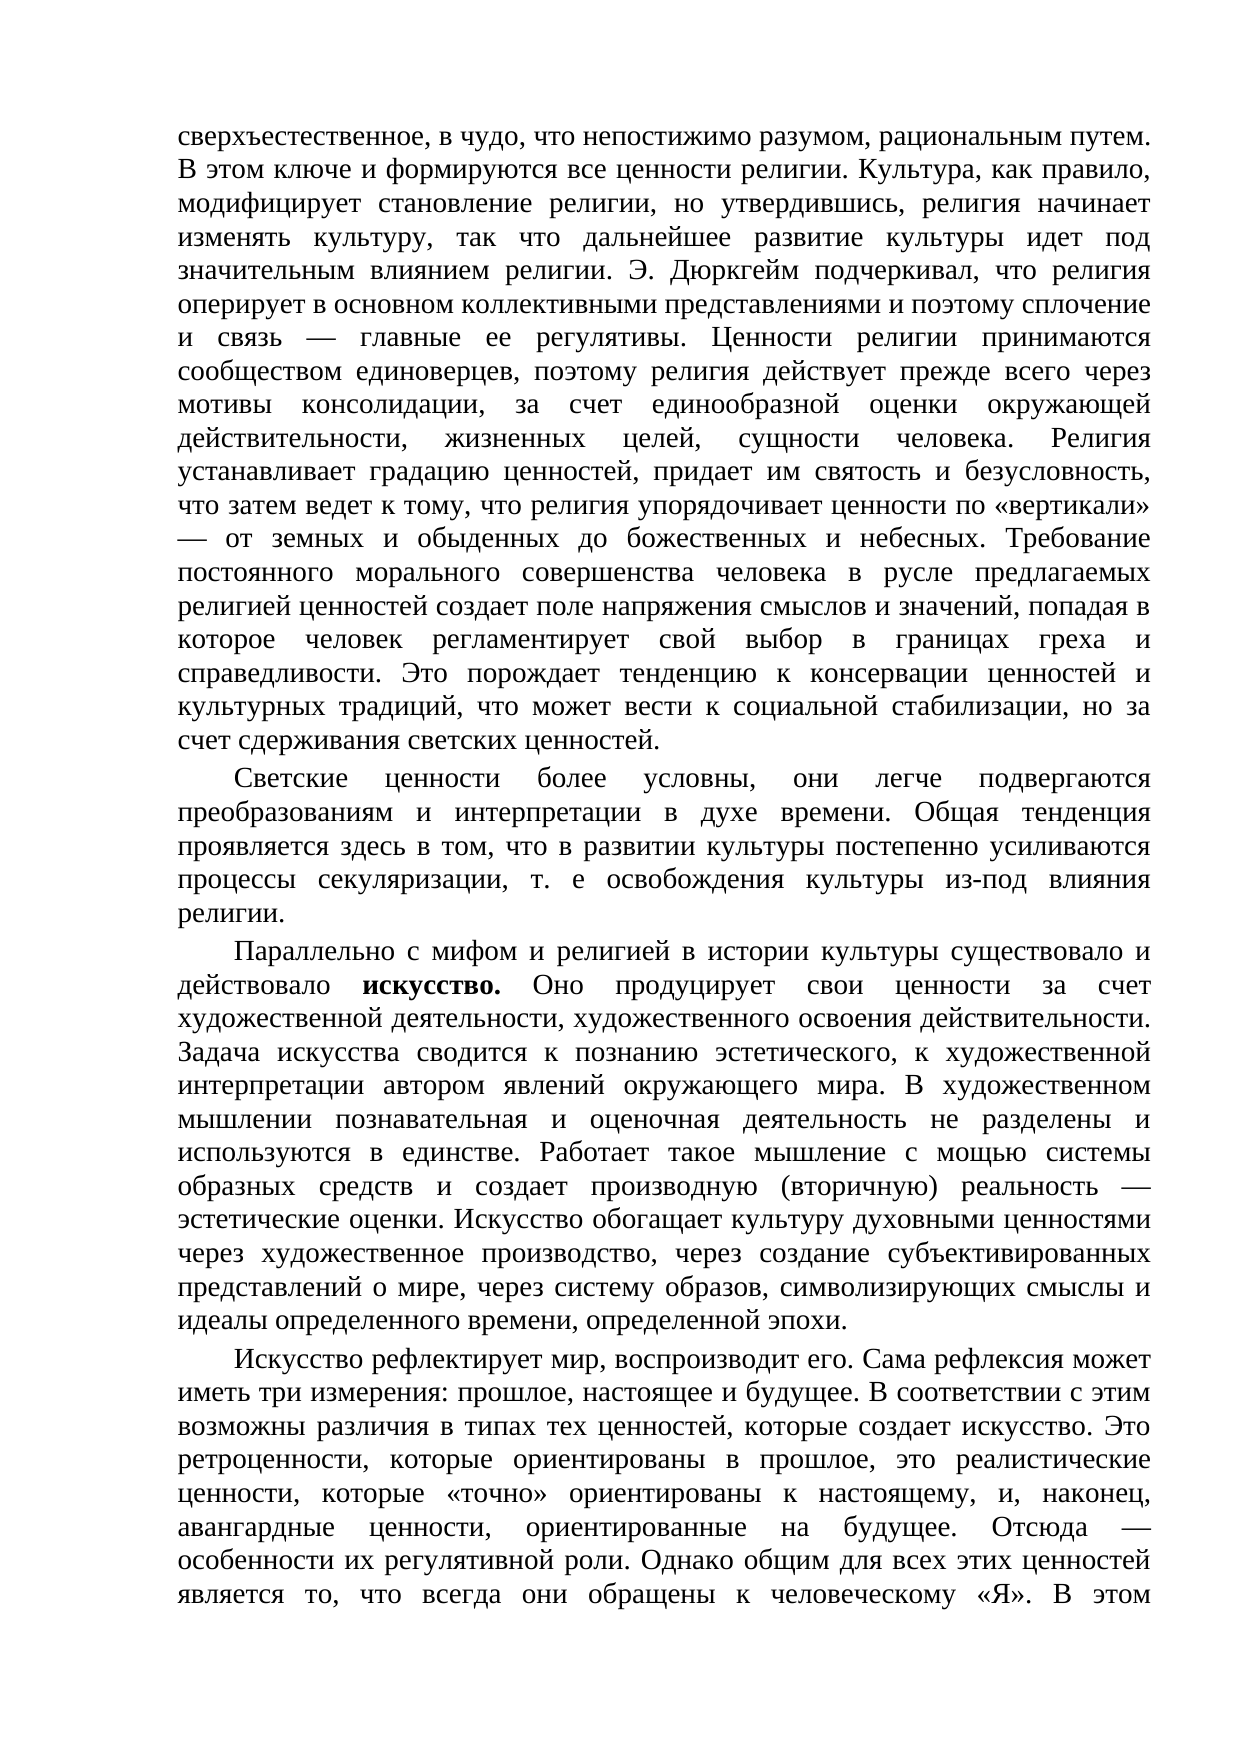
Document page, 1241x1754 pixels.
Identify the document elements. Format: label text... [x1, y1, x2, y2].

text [177, 1341, 1152, 1609]
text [177, 118, 1152, 755]
text Параллельно с мифом и религией в истории культуры существовало и действовало искусство. Оно продуцирует свои ценности за счет художественной деятельности, художественного освоения действительности. Задача искусства сводится к познанию эстетического, к художественной интерпретации автором явлений окружающего мира. В художественном мышлении познавательная и оценочная деятельность не разделены и используются в единстве. Работает такое мышление с мощью системы образных средств и создает производную (вторичную) реальность — эстетические оценки. Искусство обогащает культуру духовными ценностями через художественное производство, через создание субъективированных представлений о мире, через систему образов, символизирующих смыслы и идеалы определенного времени, определенной эпохи. [177, 933, 1152, 1336]
text Светские ценности более условны, они легче подвергаются преобразованиям и интерпретации в духе времени. Общая тенденция проявляется здесь в том, что в развитии культуры постепенно усиливаются процессы секуляризации, т. е освобождения культуры из-под влияния религии. [177, 761, 1152, 928]
